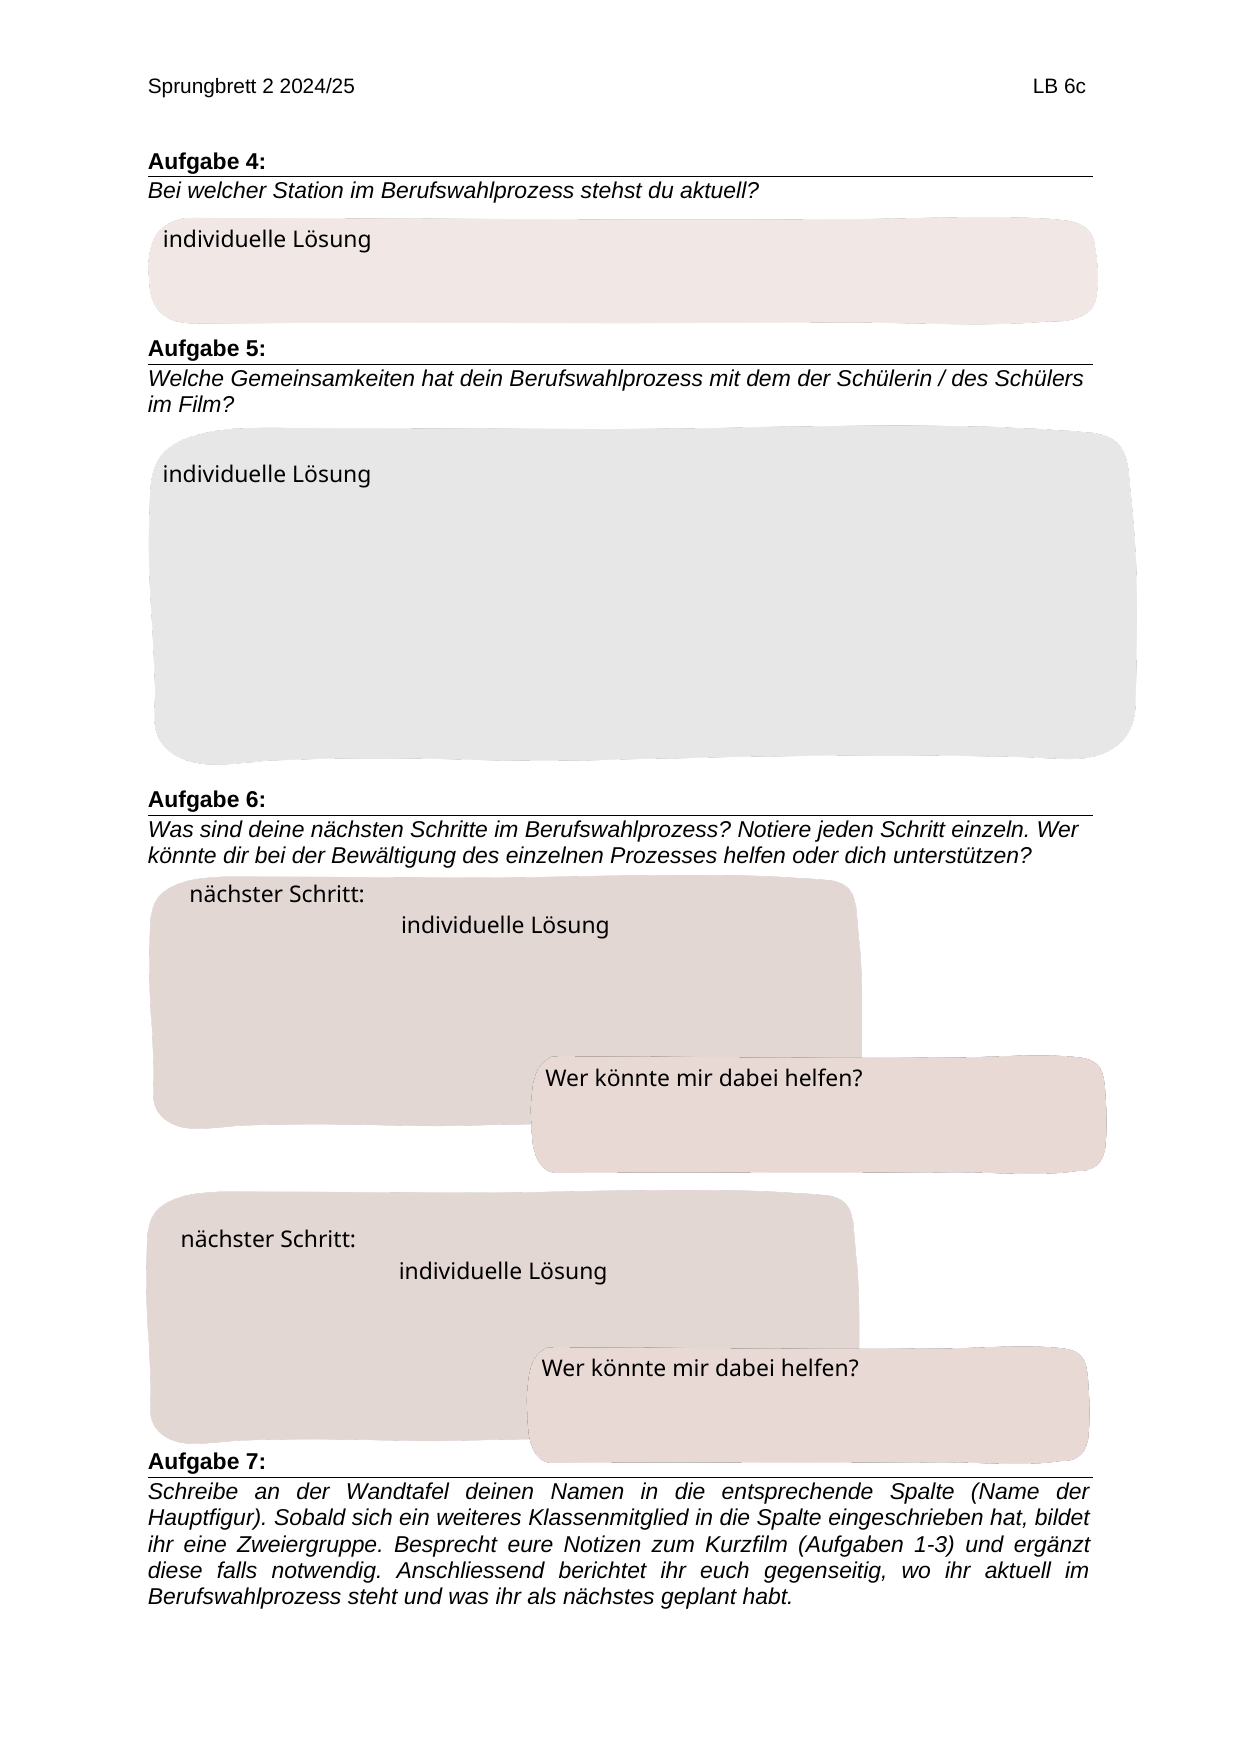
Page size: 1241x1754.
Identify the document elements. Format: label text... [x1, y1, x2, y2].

picture [530, 1053, 1108, 1177]
picture [526, 1344, 1091, 1467]
text Was sind deine nächsten Schritte im Berufswahlprozess? Notiere jeden Schritt einzeln. Wer könnte dir bei der Bewältigung des einzelnen Prozesses helfen oder dich unterstützen? [148, 816, 1093, 868]
text Bei welcher Station im Berufswahlprozess stehst du aktuell? [148, 177, 1093, 203]
text Aufgabe 7: [148, 1448, 1093, 1477]
text Aufgabe 4: [148, 148, 1093, 176]
text Aufgabe 6: [148, 786, 1093, 815]
text Welche Gemeinsamkeiten hat dein Berufswahlprozess mit dem der Schülerin / des Schülers im Film? [148, 365, 1093, 417]
text Aufgabe 5: [148, 335, 1093, 364]
text Schreibe an der Wandtafel deinen Namen in die entsprechende Spalte (Name der Hauptfigur). Sobald sich ein weiteres Klassenmitglied in die Spalte eingeschrieben hat, bildet ihr eine Zweiergruppe. Besprecht eure Notizen zum Kurzfilm (Aufgaben 1-3) und ergänzt diese falls notwendig. Anschliessend berichtet ihr euch gegenseitig, wo ihr aktuell im Berufswahlprozess steht und was ihr als nächstes geplant habt. [148, 1478, 1093, 1609]
